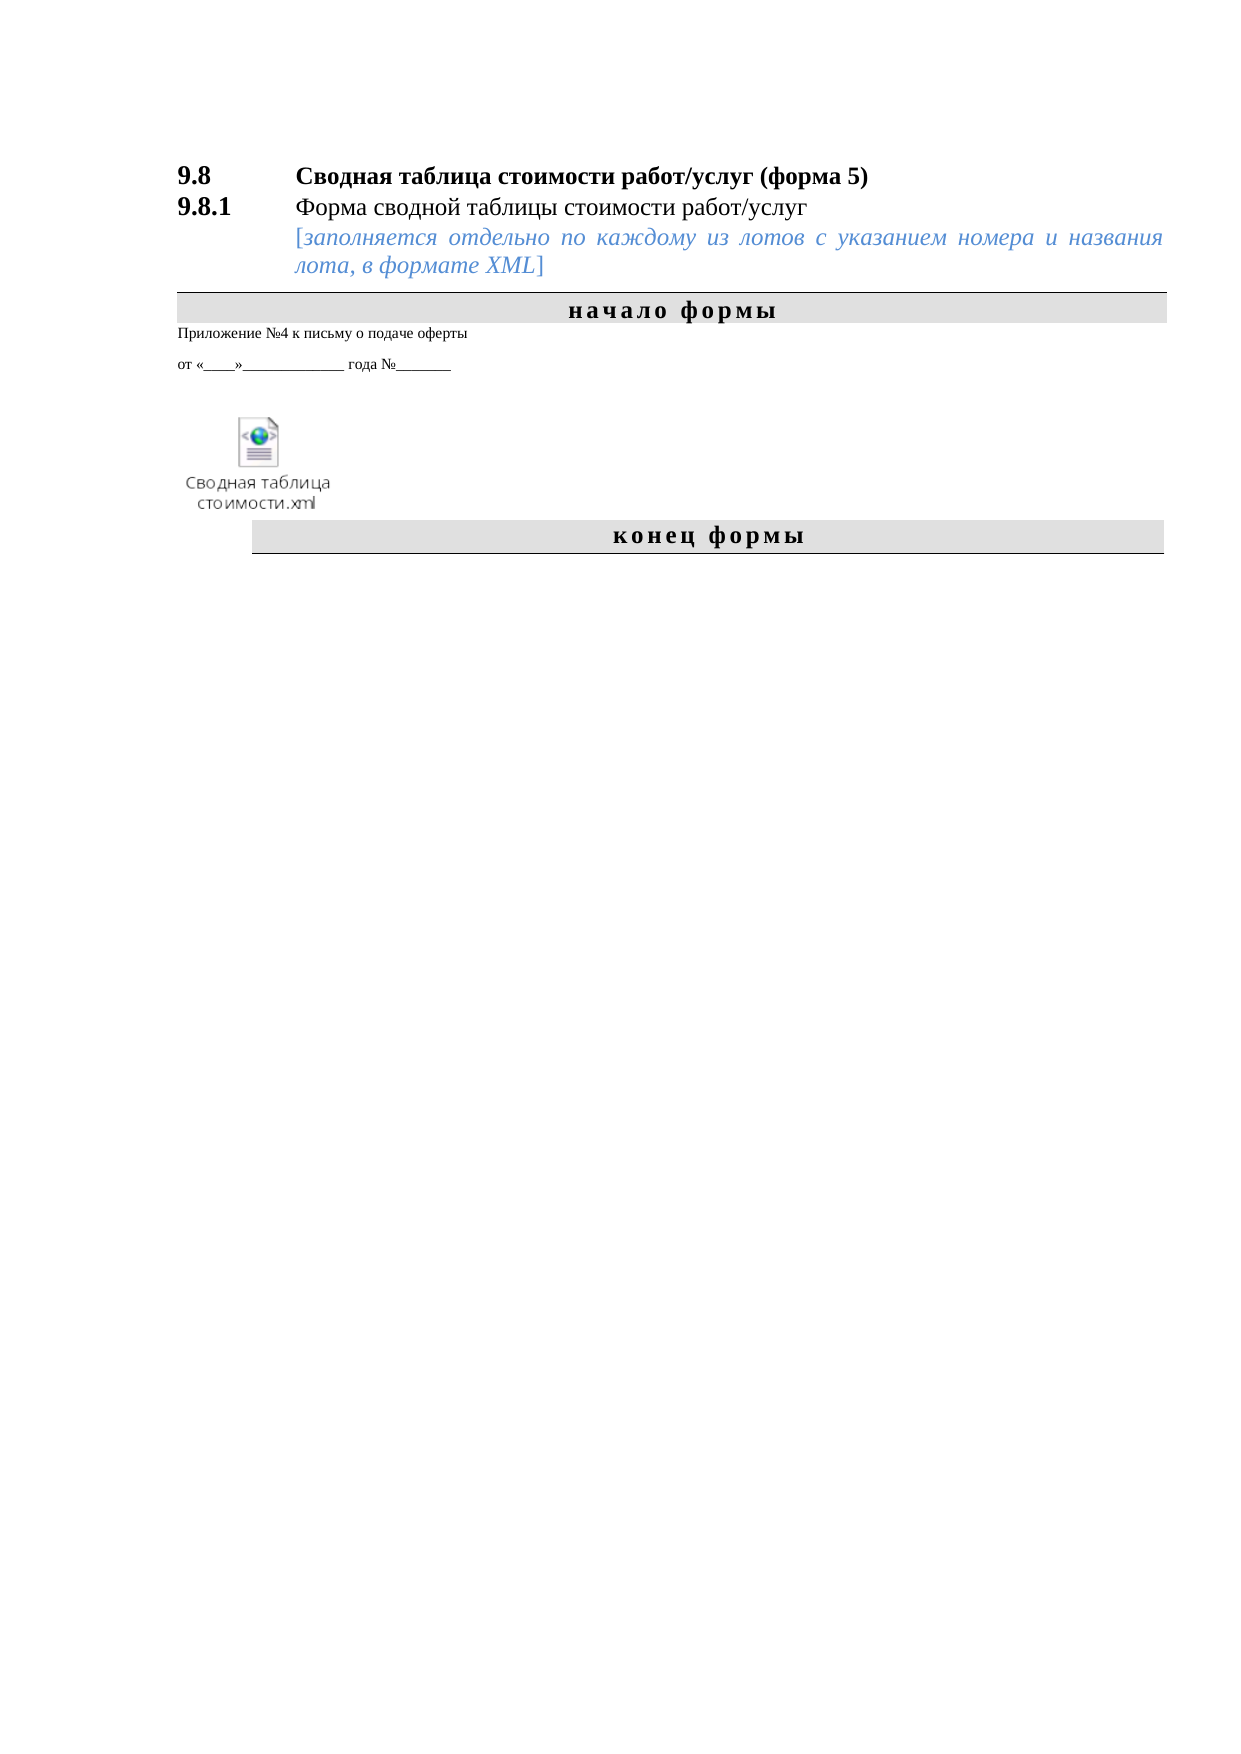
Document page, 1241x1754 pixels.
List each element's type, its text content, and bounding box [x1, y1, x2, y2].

text конец формы [252, 520, 1164, 553]
text начало формы [177, 293, 1167, 323]
text Приложение №4 к письму о подаче оферты от «____»_____________ года №_______ [177, 323, 1167, 386]
list [заполняется отдельно по каждому из лотов с указанием номера и названия лота, в формате XML] [295, 222, 1167, 279]
list Форма сводной таблицы стоимости работ/услуг [177, 191, 1167, 222]
list Сводная таблица стоимости работ/услуг (форма 5) [177, 159, 1167, 191]
